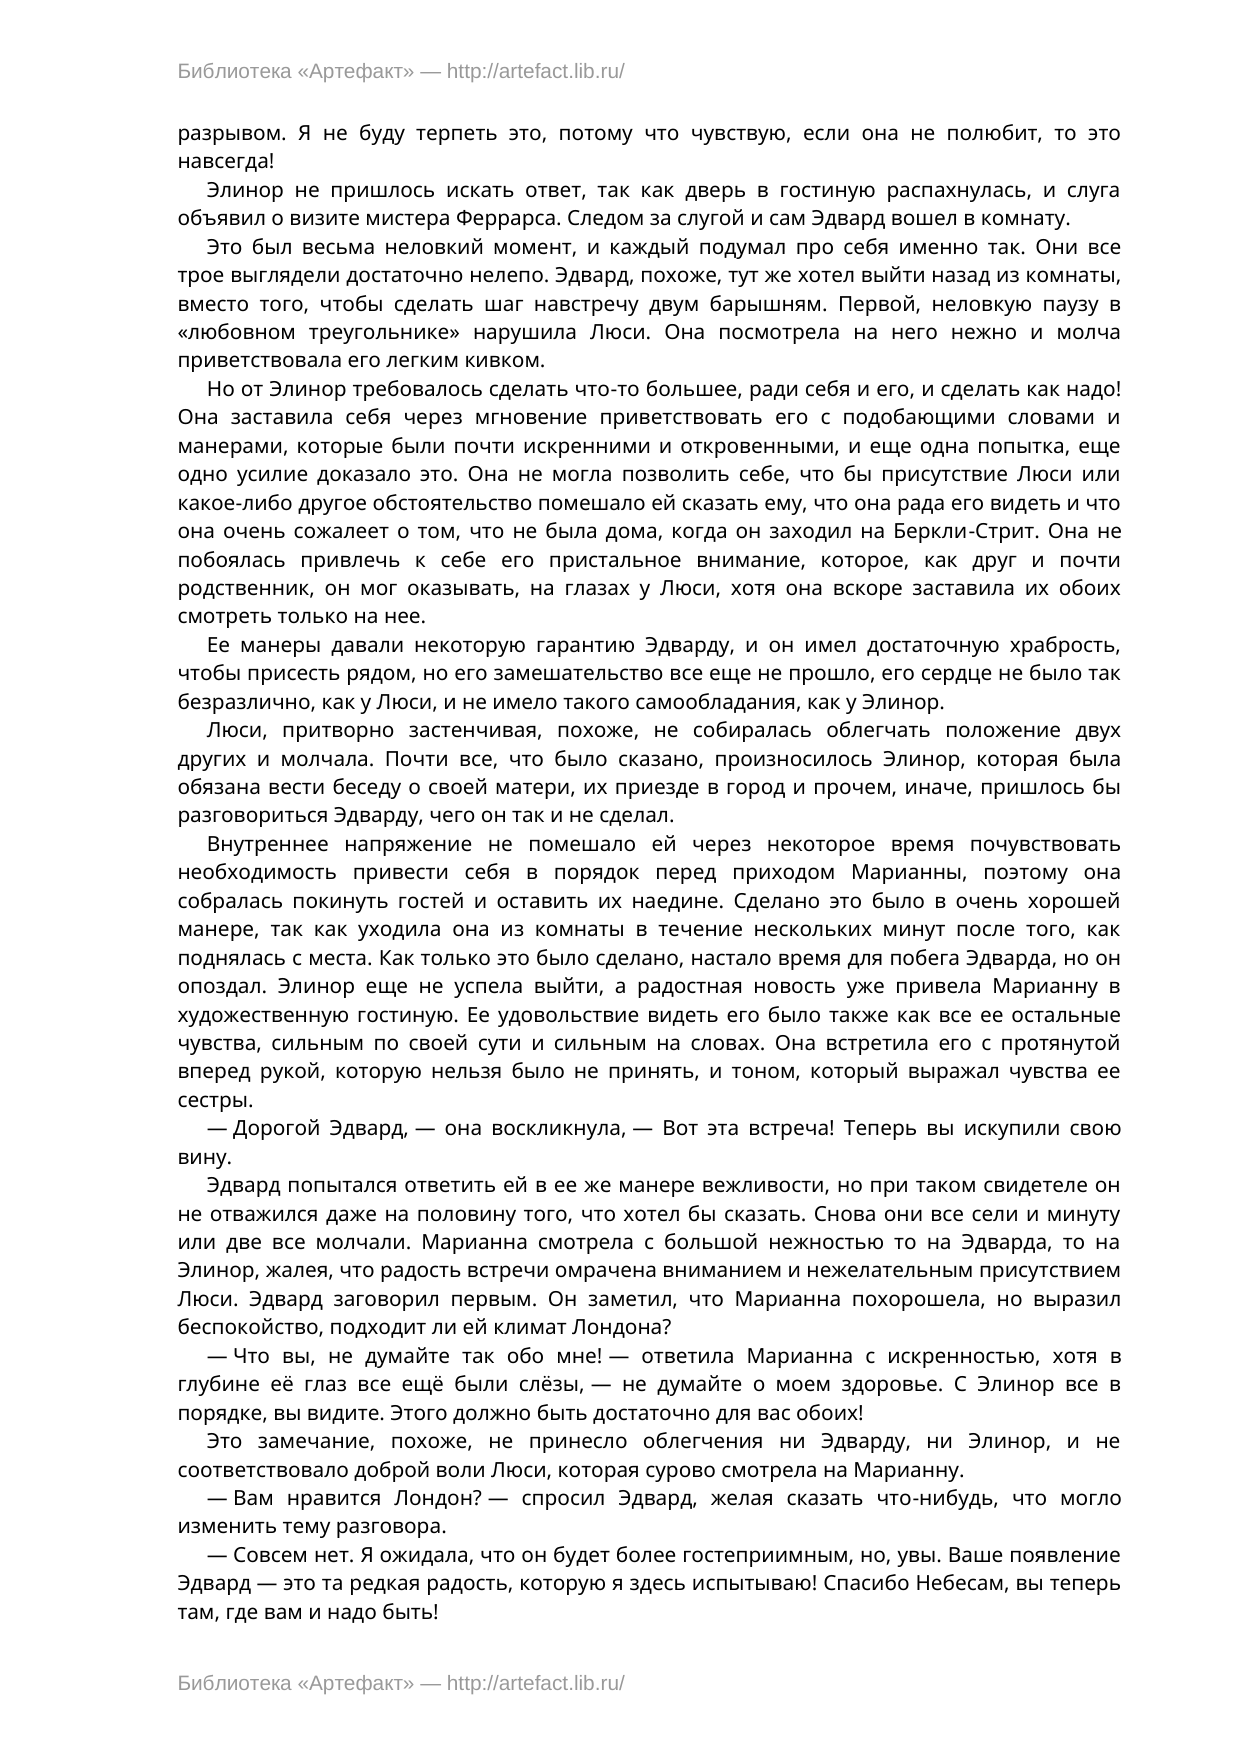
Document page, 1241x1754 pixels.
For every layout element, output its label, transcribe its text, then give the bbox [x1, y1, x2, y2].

text Элинор не пришлось искать ответ, так как дверь в гостиную распахнулась, и слуга объявил о визите мистера Феррарса. Следом за слугой и сам Эдвард вошел в комнату. [177, 175, 1122, 232]
text — Вам нравится Лондон? — спросил Эдвард, желая сказать что-нибудь, что могло изменить тему разговора. [177, 1483, 1122, 1540]
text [177, 118, 1122, 175]
text Эдвард попытался ответить ей в ее же манере вежливости, но при таком свидетеле он не отважился даже на половину того, что хотел бы сказать. Снова они все сели и минуту или две все молчали. Марианна смотрела с большой нежностью то на Эдварда, то на Элинор, жалея, что радость встречи омрачена вниманием и нежелательным присутствием Люси. Эдвард заговорил первым. Он заметил, что Марианна похорошела, но выразил беспокойство, подходит ли ей климат Лондона? [177, 1170, 1122, 1341]
text — Дорогой Эдвард, — она воскликнула, — Вот эта встреча! Теперь вы искупили свою вину. [177, 1113, 1122, 1170]
text Люси, притворно застенчивая, похоже, не собиралась облегчать положение двух других и молчала. Почти все, что было сказано, произносилось Элинор, которая была обязана вести беседу о своей матери, их приезде в город и прочем, иначе, пришлось бы разговориться Эдварду, чего он так и не сделал. [177, 715, 1122, 829]
text Но от Элинор требовалось сделать что-то большее, ради себя и его, и сделать как надо! Она заставила себя через мгновение приветствовать его с подобающими словами и манерами, которые были почти искренними и откровенными, и еще одна попытка, еще одно усилие доказало это. Она не могла позволить себе, что бы присутствие Люси или какое-либо другое обстоятельство помешало ей сказать ему, что она рада его видеть и что она очень сожалеет о том, что не была дома, когда он заходил на Беркли-Стрит. Она не побоялась привлечь к себе его пристальное внимание, которое, как друг и почти родственник, он мог оказывать, на глазах у Люси, хотя она вскоре заставила их обоих смотреть только на нее. [177, 374, 1122, 630]
text Внутреннее напряжение не помешало ей через некоторое время почувствовать необходимость привести себя в порядок перед приходом Марианны, поэтому она собралась покинуть гостей и оставить их наедине. Сделано это было в очень хорошей манере, так как уходила она из комнаты в течение нескольких минут после того, как поднялась с места. Как только это было сделано, настало время для побега Эдварда, но он опоздал. Элинор еще не успела выйти, а радостная новость уже привела Марианну в художественную гостиную. Ее удовольствие видеть его было также как все ее остальные чувства, сильным по своей сути и сильным на словах. Она встретила его с протянутой вперед рукой, которую нельзя было не принять, и тоном, который выражал чувства ее сестры. [177, 829, 1122, 1113]
text Это замечание, похоже, не принесло облегчения ни Эдварду, ни Элинор, и не соответствовало доброй воли Люси, которая сурово смотрела на Марианну. [177, 1426, 1122, 1483]
text Ее манеры давали некоторую гарантию Эдварду, и он имел достаточную храбрость, чтобы присесть рядом, но его замешательство все еще не прошло, его сердце не было так безразлично, как у Люси, и не имело такого самообладания, как у Элинор. [177, 630, 1122, 715]
text — Что вы, не думайте так обо мне! — ответила Марианна с искренностью, хотя в глубине её глаз все ещё были слёзы, — не думайте о моем здоровье. С Элинор все в порядке, вы видите. Этого должно быть достаточно для вас обоих! [177, 1341, 1122, 1426]
text Это был весьма неловкий момент, и каждый подумал про себя именно так. Они все трое выглядели достаточно нелепо. Эдвард, похоже, тут же хотел выйти назад из комнаты, вместо того, чтобы сделать шаг навстречу двум барышням. Первой, неловкую паузу в «любовном треугольнике» нарушила Люси. Она посмотрела на него нежно и молча приветствовала его легким кивком. [177, 232, 1122, 374]
text — Совсем нет. Я ожидала, что он будет более гостеприимным, но, увы. Ваше появление Эдвард — это та редкая радость, которую я здесь испытываю! Спасибо Небесам, вы теперь там, где вам и надо быть! [177, 1540, 1122, 1625]
